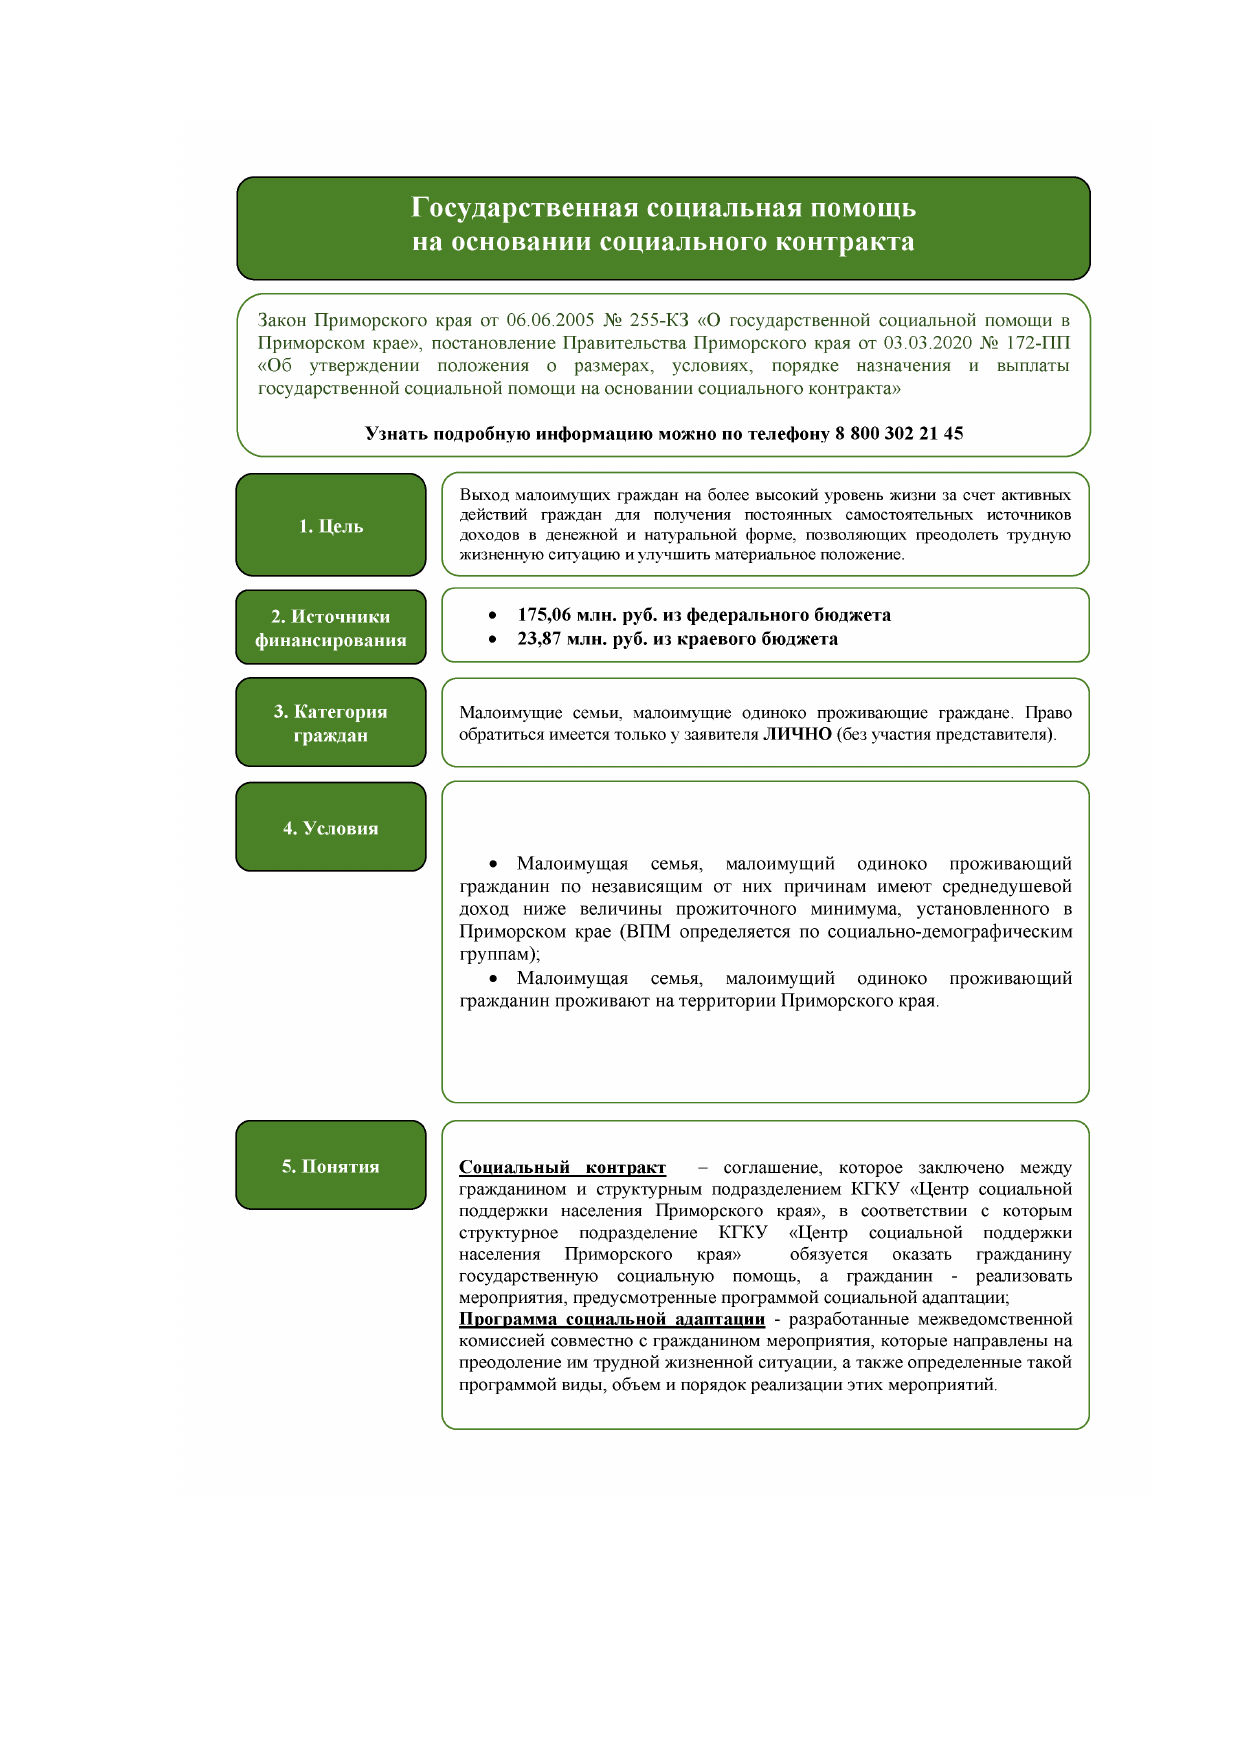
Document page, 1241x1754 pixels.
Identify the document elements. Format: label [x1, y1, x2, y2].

picture [177, 118, 1152, 1496]
